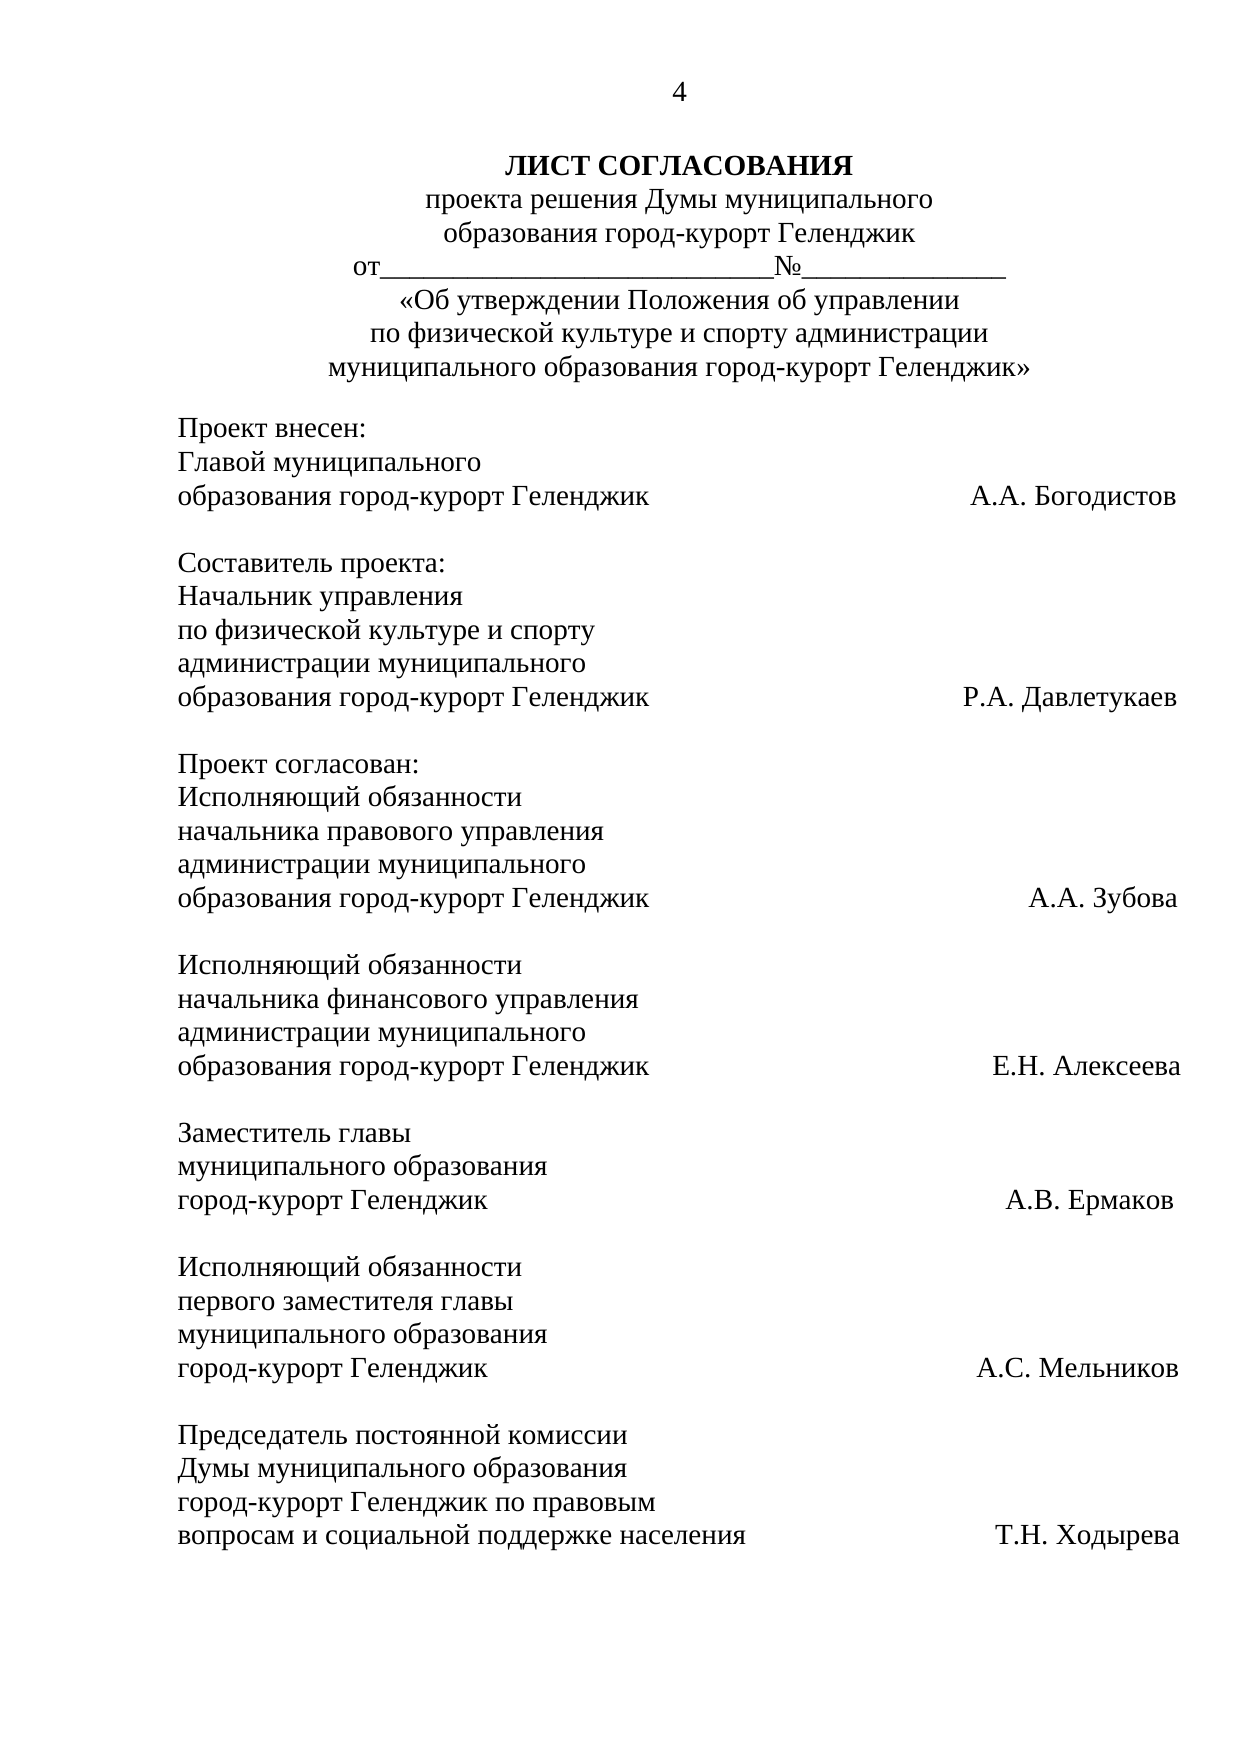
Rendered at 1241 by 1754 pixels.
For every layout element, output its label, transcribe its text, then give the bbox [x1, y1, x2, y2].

text Проект согласован: [177, 746, 1181, 779]
text проекта решения Думы муниципального [177, 181, 1181, 215]
text образования город-курорт Геленджик Р.А. Давлетукаев [177, 679, 1181, 712]
text образования город-курорт Геленджик [177, 215, 1181, 248]
text Думы муниципального образования [177, 1450, 1181, 1484]
text по физической культуре и спорту [177, 612, 1181, 645]
text Исполняющий обязанности [177, 947, 1181, 981]
text по физической культуре и спорту администрации [177, 315, 1181, 349]
text образования город-курорт Геленджик А.А. Богодистов [177, 478, 1181, 511]
text администрации муниципального [177, 645, 1181, 679]
text начальника финансового управления [177, 981, 1181, 1014]
text Заместитель главы [177, 1115, 1181, 1148]
text Председатель постоянной комиссии [177, 1417, 1181, 1450]
text вопросам и социальной поддержке населения Т.Н. Ходырева [177, 1517, 1181, 1551]
text город-курорт Геленджик А.С. Мельников [177, 1350, 1181, 1383]
text Проект внесен: [177, 411, 1181, 444]
text город-курорт Геленджик А.В. Ермаков [177, 1182, 1181, 1216]
text первого заместителя главы [177, 1283, 1181, 1316]
text Главой муниципального [177, 444, 1181, 478]
text муниципального образования [177, 1316, 1181, 1350]
text от___________________________№______________ [177, 248, 1181, 282]
text образования город-курорт Геленджик А.А. Зубова [177, 880, 1181, 914]
text муниципального образования город-курорт Геленджик» [177, 349, 1181, 382]
text «Об утверждении Положения об управлении [177, 282, 1181, 315]
text муниципального образования [177, 1148, 1181, 1182]
text Исполняющий обязанности [177, 1249, 1181, 1283]
text Начальник управления [177, 578, 1181, 612]
text город-курорт Геленджик по правовым [177, 1484, 1181, 1517]
text администрации муниципального [177, 847, 1181, 880]
text образования город-курорт Геленджик Е.Н. Алексеева [177, 1048, 1181, 1081]
text Исполняющий обязанности [177, 779, 1181, 813]
text администрации муниципального [177, 1014, 1181, 1048]
text Составитель проекта: [177, 545, 1181, 578]
text ЛИСТ СОГЛАСОВАНИЯ [177, 148, 1181, 181]
text начальника правового управления [177, 813, 1181, 847]
